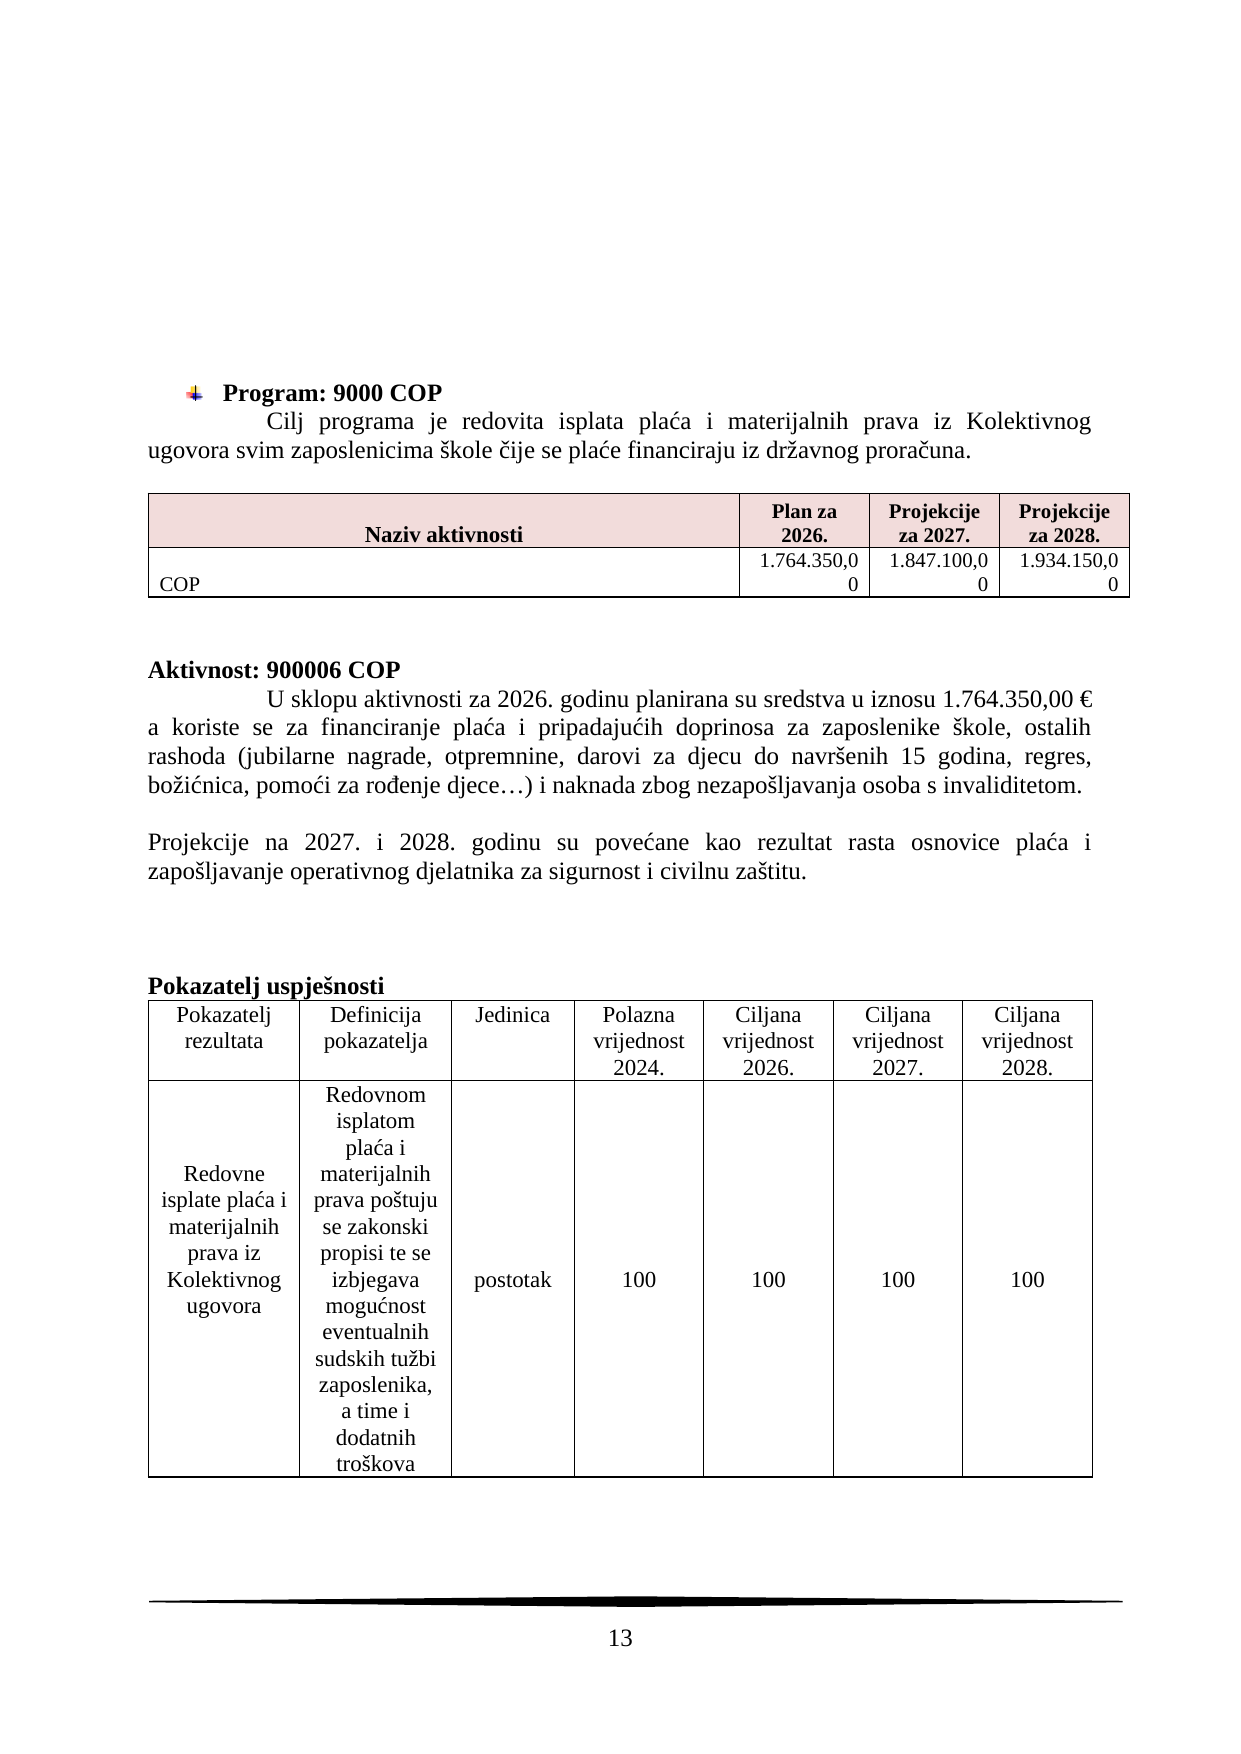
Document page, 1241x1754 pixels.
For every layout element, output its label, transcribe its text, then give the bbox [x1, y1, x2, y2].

table_cell Redovne isplate plaća i materijalnih prava iz Kolektivnog ugovora [149, 1081, 299, 1476]
table_cell 100 [704, 1081, 833, 1476]
table_cell 100 [834, 1081, 962, 1476]
text Projekcije na 2027. i 2028. godinu su povećane kao rezultat rasta osnovice plaća i zapošljavanje operativnog djelatnika za sigurnost i civilnu zaštitu. [148, 827, 1093, 885]
text Cilj programa je redovita isplata plaća i materijalnih prava iz Kolektivnog ugovora svim zaposlenicima škole čije se plaće financiraju iz državnog proračuna. [148, 406, 1093, 464]
text U sklopu aktivnosti za 2026. godinu planirana su sredstva u iznosu 1.764.350,00 € a koriste se za financiranje plaća i pripadajućih doprinosa za zaposlenike škole, ostalih rashoda (jubilarne nagrade, otpremnine, darovi za djecu do navršenih 15 godina, regres, božićnica, pomoći za rođenje djece…) i naknada zbog nezapošljavanja osoba s invaliditetom. [148, 684, 1093, 799]
table_cell Redovnom isplatom plaća i materijalnih prava poštuju se zakonski propisi te se izbjegava mogućnost eventualnih sudskih tužbi zaposlenika, a time i dodatnih troškova [300, 1081, 451, 1476]
table_cell 100 [575, 1081, 703, 1476]
table_cell 1.847.100,00 [870, 548, 999, 596]
text Aktivnost: 900006 COP [148, 655, 1093, 684]
table_header Polazna vrijednost 2024. [575, 1001, 703, 1080]
table_cell 1.764.350,00 [740, 548, 869, 596]
text Pokazatelj uspješnosti [148, 971, 1093, 1000]
table_header Projekcije za 2028. [1000, 494, 1129, 547]
table_header Pokazatelj rezultata [149, 1001, 299, 1080]
table_header Ciljana vrijednost 2027. [834, 1001, 962, 1080]
table_cell postotak [452, 1081, 574, 1476]
table_header Projekcije za 2027. [870, 494, 999, 547]
picture [186, 384, 203, 401]
table_header Plan za 2026. [740, 494, 869, 547]
table_header Ciljana vrijednost 2028. [963, 1001, 1092, 1080]
table_header Naziv aktivnosti [149, 494, 739, 547]
table_header Ciljana vrijednost 2026. [704, 1001, 833, 1080]
table_cell 100 [963, 1081, 1092, 1476]
table_header Definicija pokazatelja [300, 1001, 451, 1080]
table_cell COP [149, 548, 739, 596]
table_header Jedinica [452, 1001, 574, 1080]
table_cell 1.934.150,00 [1000, 548, 1129, 596]
list Program: 9000 COP [185, 378, 1093, 406]
